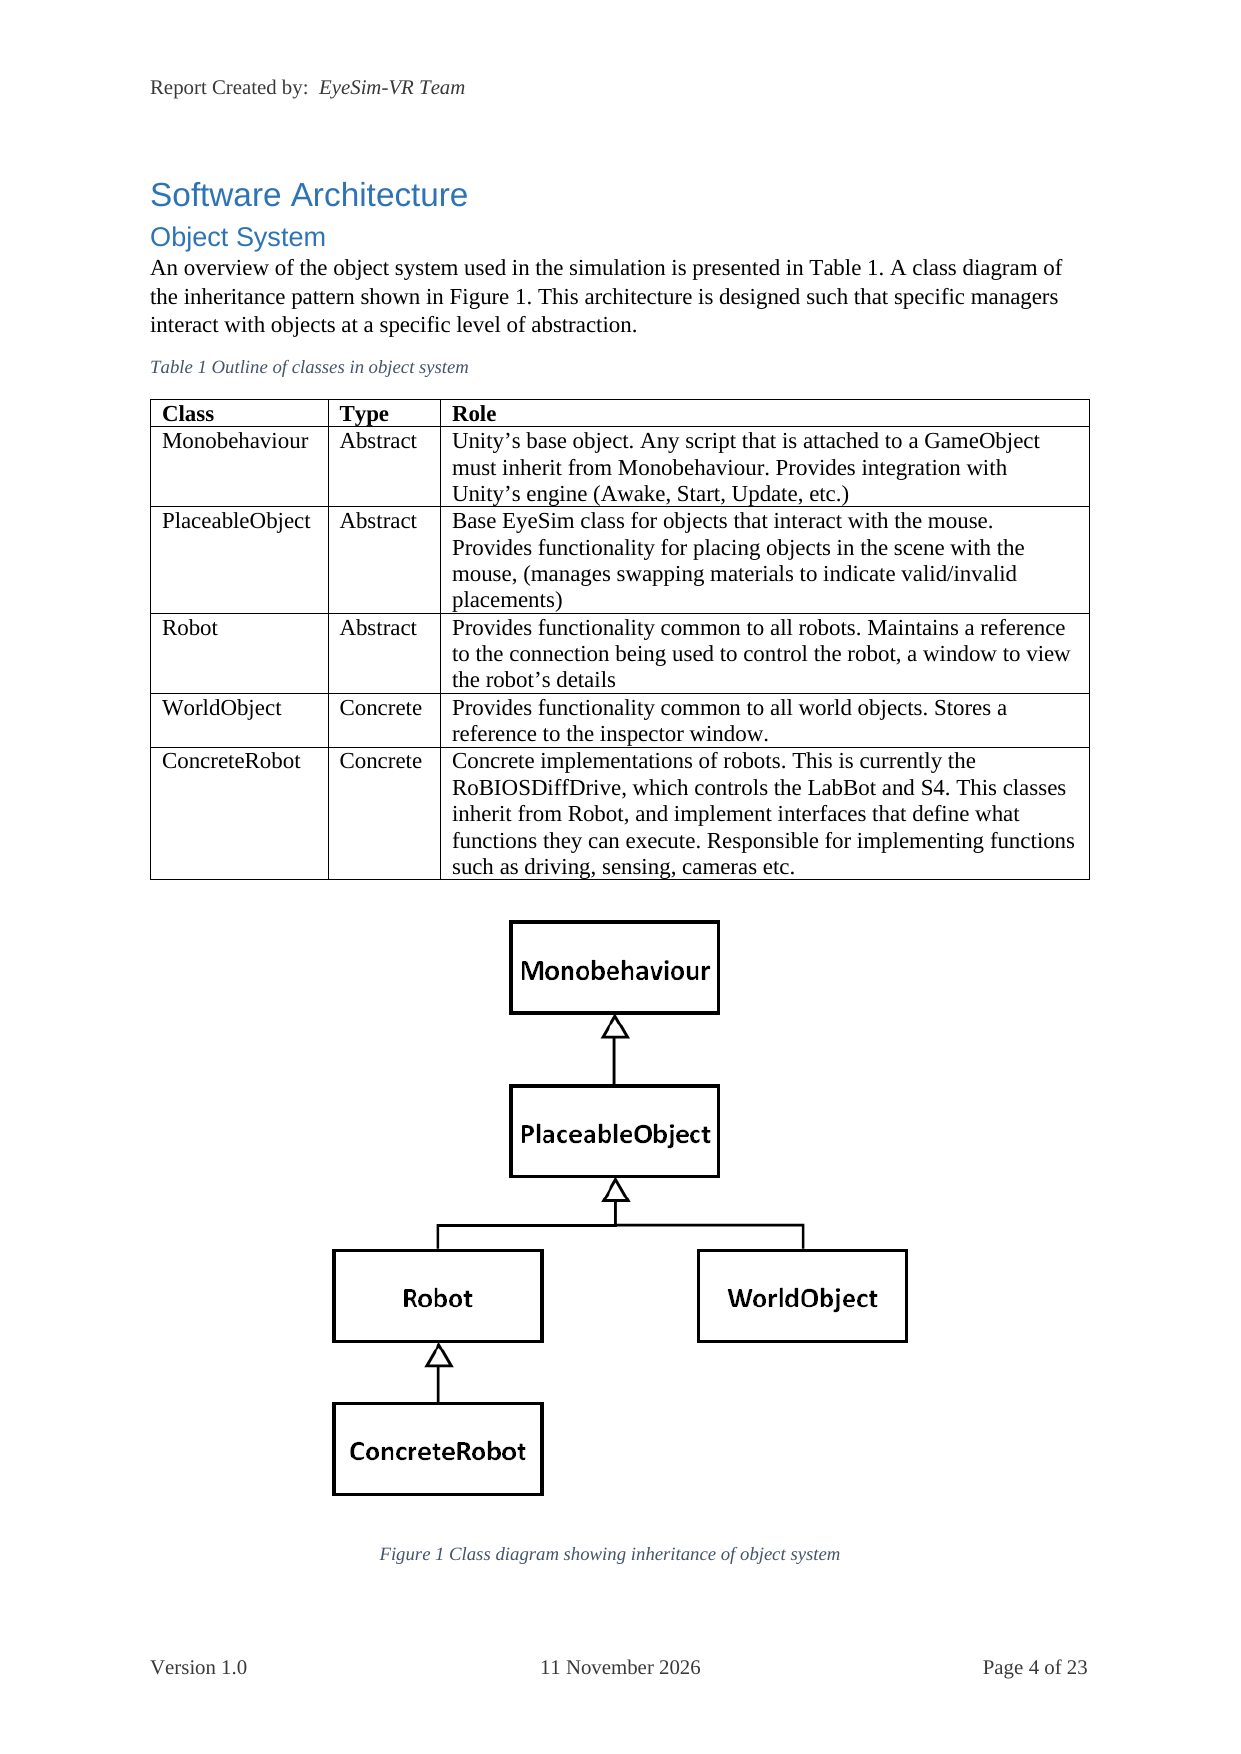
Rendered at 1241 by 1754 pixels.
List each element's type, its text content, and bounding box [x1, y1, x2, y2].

table_cell Unity’s base object. Any script that is attached to a GameObject must inherit from Monobehaviour. Provides integration with Unity’s engine (Awake, Start, Update, etc.) [441, 427, 1089, 506]
table_cell ConcreteRobot [151, 748, 328, 879]
table_cell Base EyeSim class for objects that interact with the mouse. Provides functionality for placing objects in the scene with the mouse, (manages swapping materials to indicate valid/invalid placements) [441, 507, 1089, 613]
table_cell Provides functionality common to all world objects. Stores a reference to the inspector window. [441, 694, 1089, 747]
table_cell Abstract [329, 614, 440, 693]
table_cell Robot [151, 614, 328, 693]
table_cell Provides functionality common to all robots. Maintains a reference to the connection being used to control the robot, a window to view the robot’s details [441, 614, 1089, 693]
table_cell Abstract [329, 507, 440, 613]
subtitle Object System [150, 221, 1090, 252]
table_header Class [151, 400, 328, 426]
text An overview of the object system used in the simulation is presented in Table 1. A class diagram of the inheritance pattern shown in Figure 1. This architecture is designed such that specific managers interact with objects at a specific level of abstraction. [150, 254, 1090, 338]
table_cell Concrete implementations of robots. This is currently the RoBIOSDiffDrive, which controls the LabBot and S4. This classes inherit from Robot, and implement interfaces that define what functions they can execute. Responsible for implementing functions such as driving, sensing, cameras etc. [441, 748, 1089, 879]
table_header Role [441, 400, 1089, 426]
table_header Type [329, 400, 440, 426]
subtitle Software Architecture [150, 175, 1090, 213]
table_cell Concrete [329, 748, 440, 879]
table_cell Monobehaviour [151, 427, 328, 506]
text Table 1 Outline of classes in object system [150, 356, 1090, 378]
table_cell PlaceableObject [151, 507, 328, 613]
table_cell WorldObject [151, 694, 328, 747]
table_cell Concrete [329, 694, 440, 747]
picture [328, 916, 913, 1501]
table_cell Abstract [329, 427, 440, 506]
